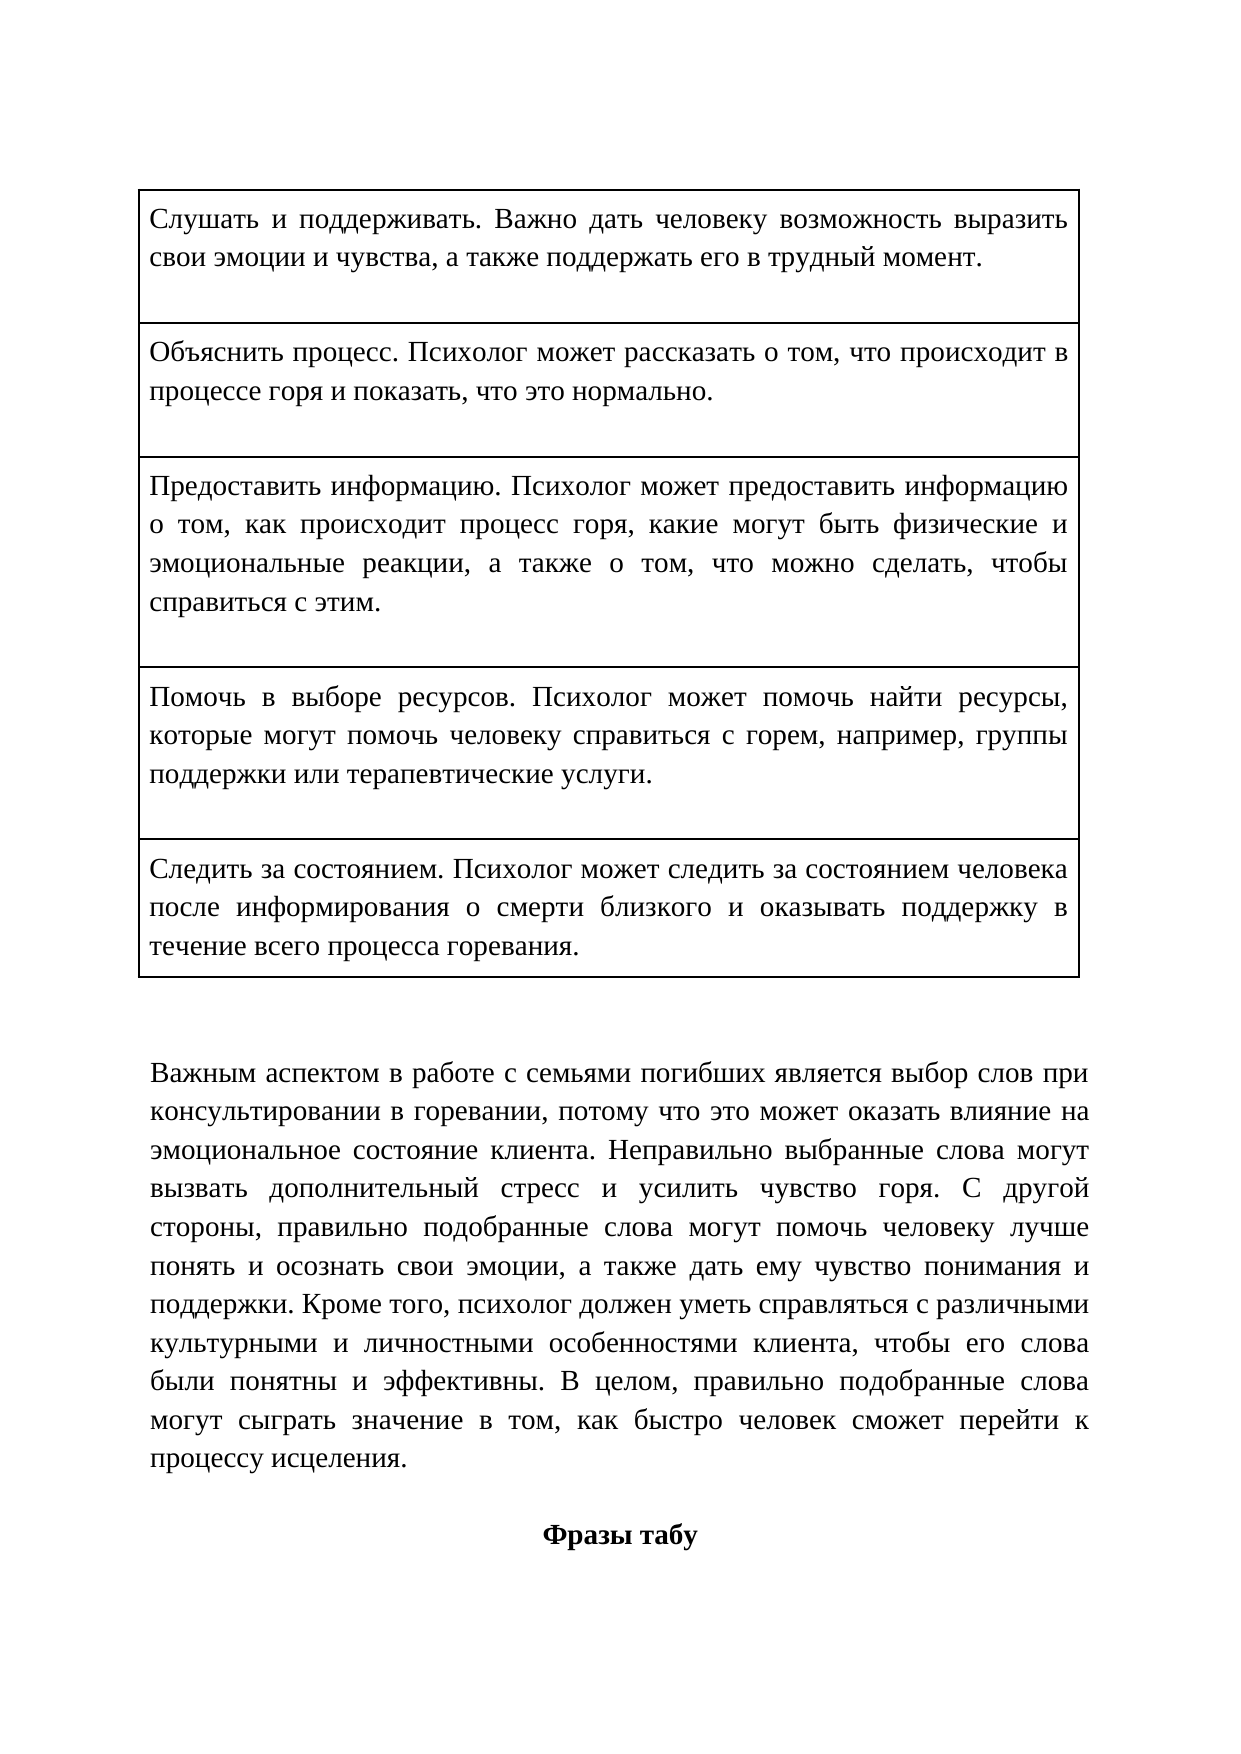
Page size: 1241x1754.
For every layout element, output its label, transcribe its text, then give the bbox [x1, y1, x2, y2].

text Фразы табу [150, 1517, 1090, 1551]
table_cell Следить за состоянием. Психолог может следить за состоянием человека после информирования о смерти близкого и оказывать поддержку в течение всего процесса горевания. [140, 840, 1078, 976]
table_cell Предоставить информацию. Психолог может предоставить информацию о том, как происходит процесс горя, какие могут быть физические и эмоциональные реакции, а также о том, что можно сделать, чтобы справиться с этим. [140, 458, 1078, 666]
text Важным аспектом в работе с семьями погибших является выбор слов при консультировании в горевании, потому что это может оказать влияние на эмоциональное состояние клиента. Неправильно выбранные слова могут вызвать дополнительный стресс и усилить чувство горя. С другой стороны, правильно подобранные слова могут помочь человеку лучше понять и осознать свои эмоции, а также дать ему чувство понимания и поддержки. Кроме того, психолог должен уметь справляться с различными культурными и личностными особенностями клиента, чтобы его слова были понятны и эффективны. В целом, правильно подобранные слова могут сыграть значение в том, как быстро человек сможет перейти к процессу исцеления. [150, 1055, 1090, 1474]
table_cell Помочь в выборе ресурсов. Психолог может помочь найти ресурсы, которые могут помочь человеку справиться с горем, например, группы поддержки или терапевтические услуги. [140, 668, 1078, 838]
table_cell Объяснить процесс. Психолог может рассказать о том, что происходит в процессе горя и показать, что это нормально. [140, 324, 1078, 456]
table_header Слушать и поддерживать. Важно дать человеку возможность выразить свои эмоции и чувства, а также поддержать его в трудный момент. [140, 191, 1078, 322]
